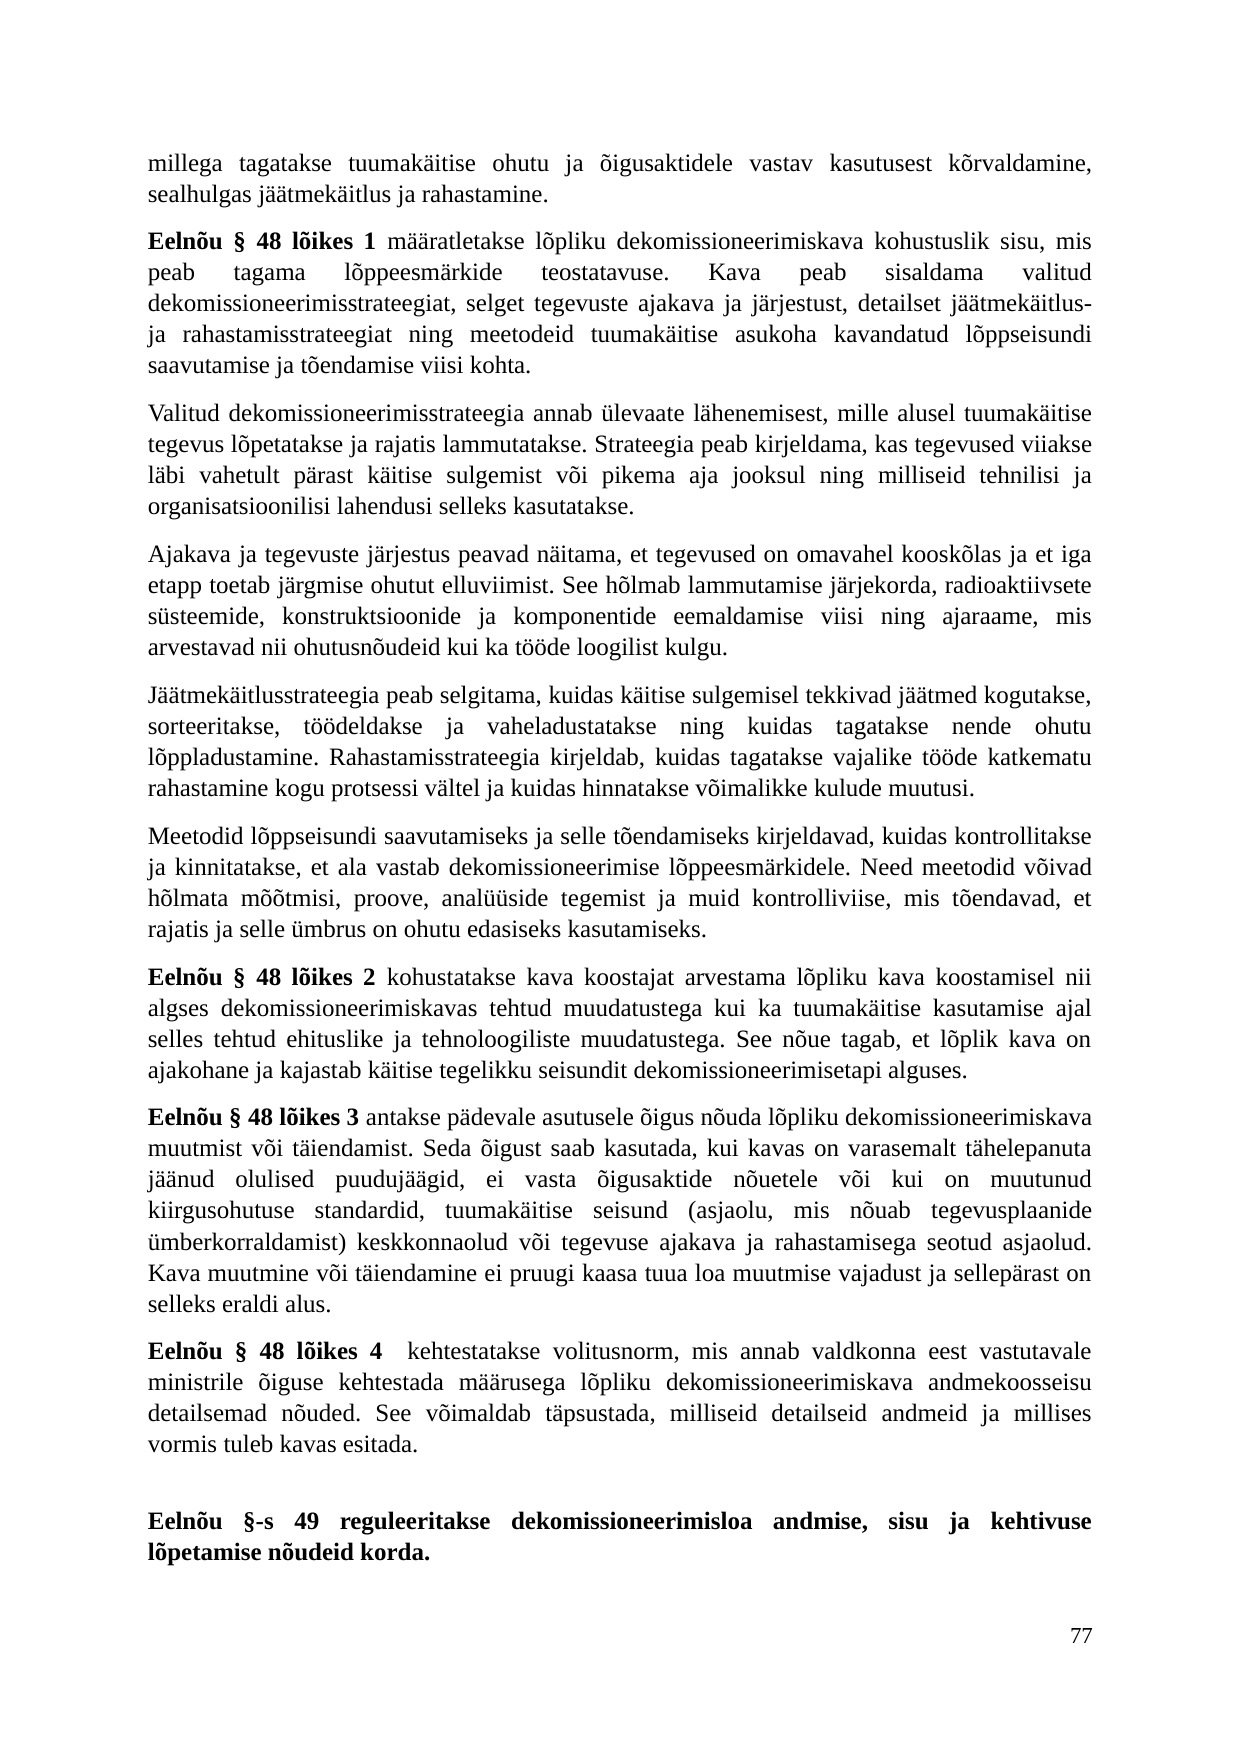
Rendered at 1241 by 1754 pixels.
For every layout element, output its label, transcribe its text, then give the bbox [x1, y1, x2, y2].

text Eelnõu §-s 49 reguleeritakse dekomissioneerimisloa andmise, sisu ja kehtivuse lõpetamise nõudeid korda. [148, 1506, 1093, 1566]
text Ajakava ja tegevuste järjestus peavad näitama, et tegevused on omavahel kooskõlas ja et iga etapp toetab järgmise ohutut elluviimist. See hõlmab lammutamise järjekorda, radioaktiivsete süsteemide, konstruktsioonide ja komponentide eemaldamise viisi ning ajaraame, mis arvestavad nii ohutusnõudeid kui ka tööde loogilist kulgu. [148, 539, 1093, 661]
text Eelnõu § 48 lõikes 4 kehtestatakse volitusnorm, mis annab valdkonna eest vastutavale ministrile õiguse kehtestada määrusega lõpliku dekomissioneerimiskava andmekoosseisu detailsemad nõuded. See võimaldab täpsustada, milliseid detailseid andmeid ja millises vormis tuleb kavas esitada. [148, 1336, 1093, 1458]
text Eelnõu § 48 lõikes 2 kohustatakse kava koostajat arvestama lõpliku kava koostamisel nii algses dekomissioneerimiskavas tehtud muudatustega kui ka tuumakäitise kasutamise ajal selles tehtud ehituslike ja tehnoloogiliste muudatustega. See nõue tagab, et lõplik kava on ajakohane ja kajastab käitise tegelikku seisundit dekomissioneerimisetapi alguses. [148, 962, 1093, 1083]
text Eelnõu § 48 lõikes 1 määratletakse lõpliku dekomissioneerimiskava kohustuslik sisu, mis peab tagama lõppeesmärkide teostatavuse. Kava peab sisaldama valitud dekomissioneerimisstrateegiat, selget tegevuste ajakava ja järjestust, detailset jäätmekäitlus- ja rahastamisstrateegiat ning meetodeid tuumakäitise asukoha kavandatud lõppseisundi saavutamise ja tõendamise viisi kohta. [148, 226, 1093, 379]
text Meetodid lõppseisundi saavutamiseks ja selle tõendamiseks kirjeldavad, kuidas kontrollitakse ja kinnitatakse, et ala vastab dekomissioneerimise lõppeesmärkidele. Need meetodid võivad hõlmata mõõtmisi, proove, analüüside tegemist ja muid kontrolliviise, mis tõendavad, et rajatis ja selle ümbrus on ohutu edasiseks kasutamiseks. [148, 821, 1093, 943]
text Eelnõu § 48 lõikes 3 antakse pädevale asutusele õigus nõuda lõpliku dekomissioneerimiskava muutmist või täiendamist. Seda õigust saab kasutada, kui kavas on varasemalt tähelepanuta jäänud olulised puudujäägid, ei vasta õigusaktide nõuetele või kui on muutunud kiirgusohutuse standardid, tuumakäitise seisund (asjaolu, mis nõuab tegevusplaanide ümberkorraldamist) keskkonnaolud või tegevuse ajakava ja rahastamisega seotud asjaolud. Kava muutmine või täiendamine ei pruugi kaasa tuua loa muutmise vajadust ja sellepärast on selleks eraldi alus. [148, 1102, 1093, 1317]
text Valitud dekomissioneerimisstrateegia annab ülevaate lähenemisest, mille alusel tuumakäitise tegevus lõpetatakse ja rajatis lammutatakse. Strateegia peab kirjeldama, kas tegevused viiakse läbi vahetult pärast käitise sulgemist või pikema aja jooksul ning milliseid tehnilisi ja organisatsioonilisi lahendusi selleks kasutatakse. [148, 398, 1093, 520]
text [148, 148, 1093, 207]
text Jäätmekäitlusstrateegia peab selgitama, kuidas käitise sulgemisel tekkivad jäätmed kogutakse, sorteeritakse, töödeldakse ja vaheladustatakse ning kuidas tagatakse nende ohutu lõppladustamine. Rahastamisstrateegia kirjeldab, kuidas tagatakse vajalike tööde katkematu rahastamine kogu protsessi vältel ja kuidas hinnatakse võimalikke kulude muutusi. [148, 680, 1093, 802]
